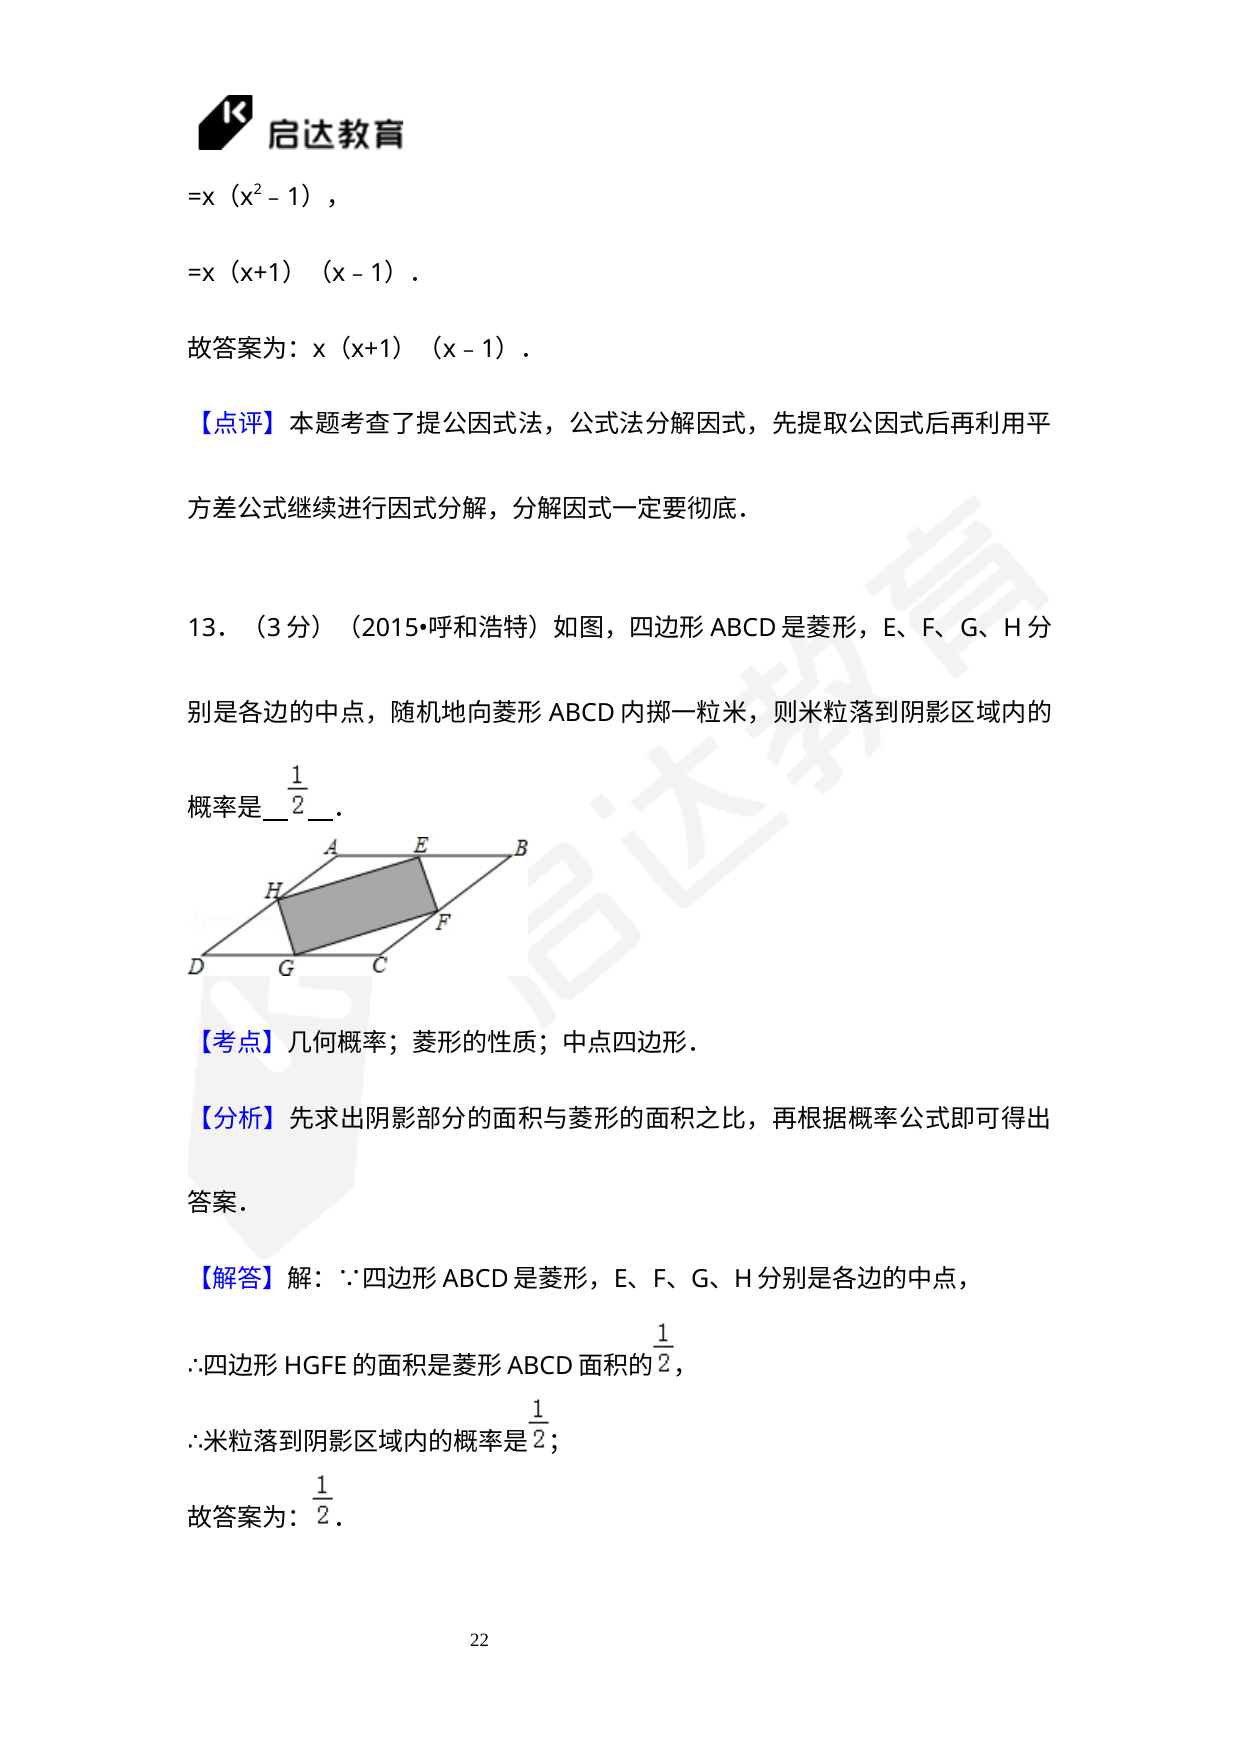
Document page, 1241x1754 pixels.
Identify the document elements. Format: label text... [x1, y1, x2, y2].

text 13．（3分）（2015•呼和浩特）如图，四边形ABCD是菱形，E、F、G、H分别是各边的中点，随机地向菱形ABCD内掷一粒米，则米粒落到阴影区域内的概率是 ． [187, 593, 1053, 827]
text 故答案为：． [187, 1472, 1053, 1537]
text =x（x2﹣1）， [187, 162, 1053, 227]
picture [312, 1471, 333, 1527]
picture [198, 95, 404, 150]
text =x（x+1）（x﹣1）． [187, 238, 1053, 303]
text 【分析】先求出阴影部分的面积与菱形的面积之比，再根据概率公式即可得出答案． [187, 1084, 1053, 1233]
text 【解答】解：∵四边形ABCD是菱形，E、F、G、H分别是各边的中点， [187, 1244, 1053, 1309]
text 【考点】几何概率；菱形的性质；中点四边形．菁优网版权所有 [187, 1008, 1053, 1073]
text 故答案为：x（x+1）（x﹣1）． [187, 314, 1053, 379]
picture [187, 837, 529, 976]
picture [653, 1320, 674, 1375]
text ∴米粒落到阴影区域内的概率是； [187, 1396, 1053, 1461]
text 【点评】本题考查了提公因式法，公式法分解因式，先提取公因式后再利用平方差公式继续进行因式分解，分解因式一定要彻底． [187, 389, 1053, 539]
text ∴四边形HGFE的面积是菱形ABCD面积的， [187, 1320, 1053, 1385]
picture [528, 1395, 549, 1451]
picture [287, 762, 308, 817]
